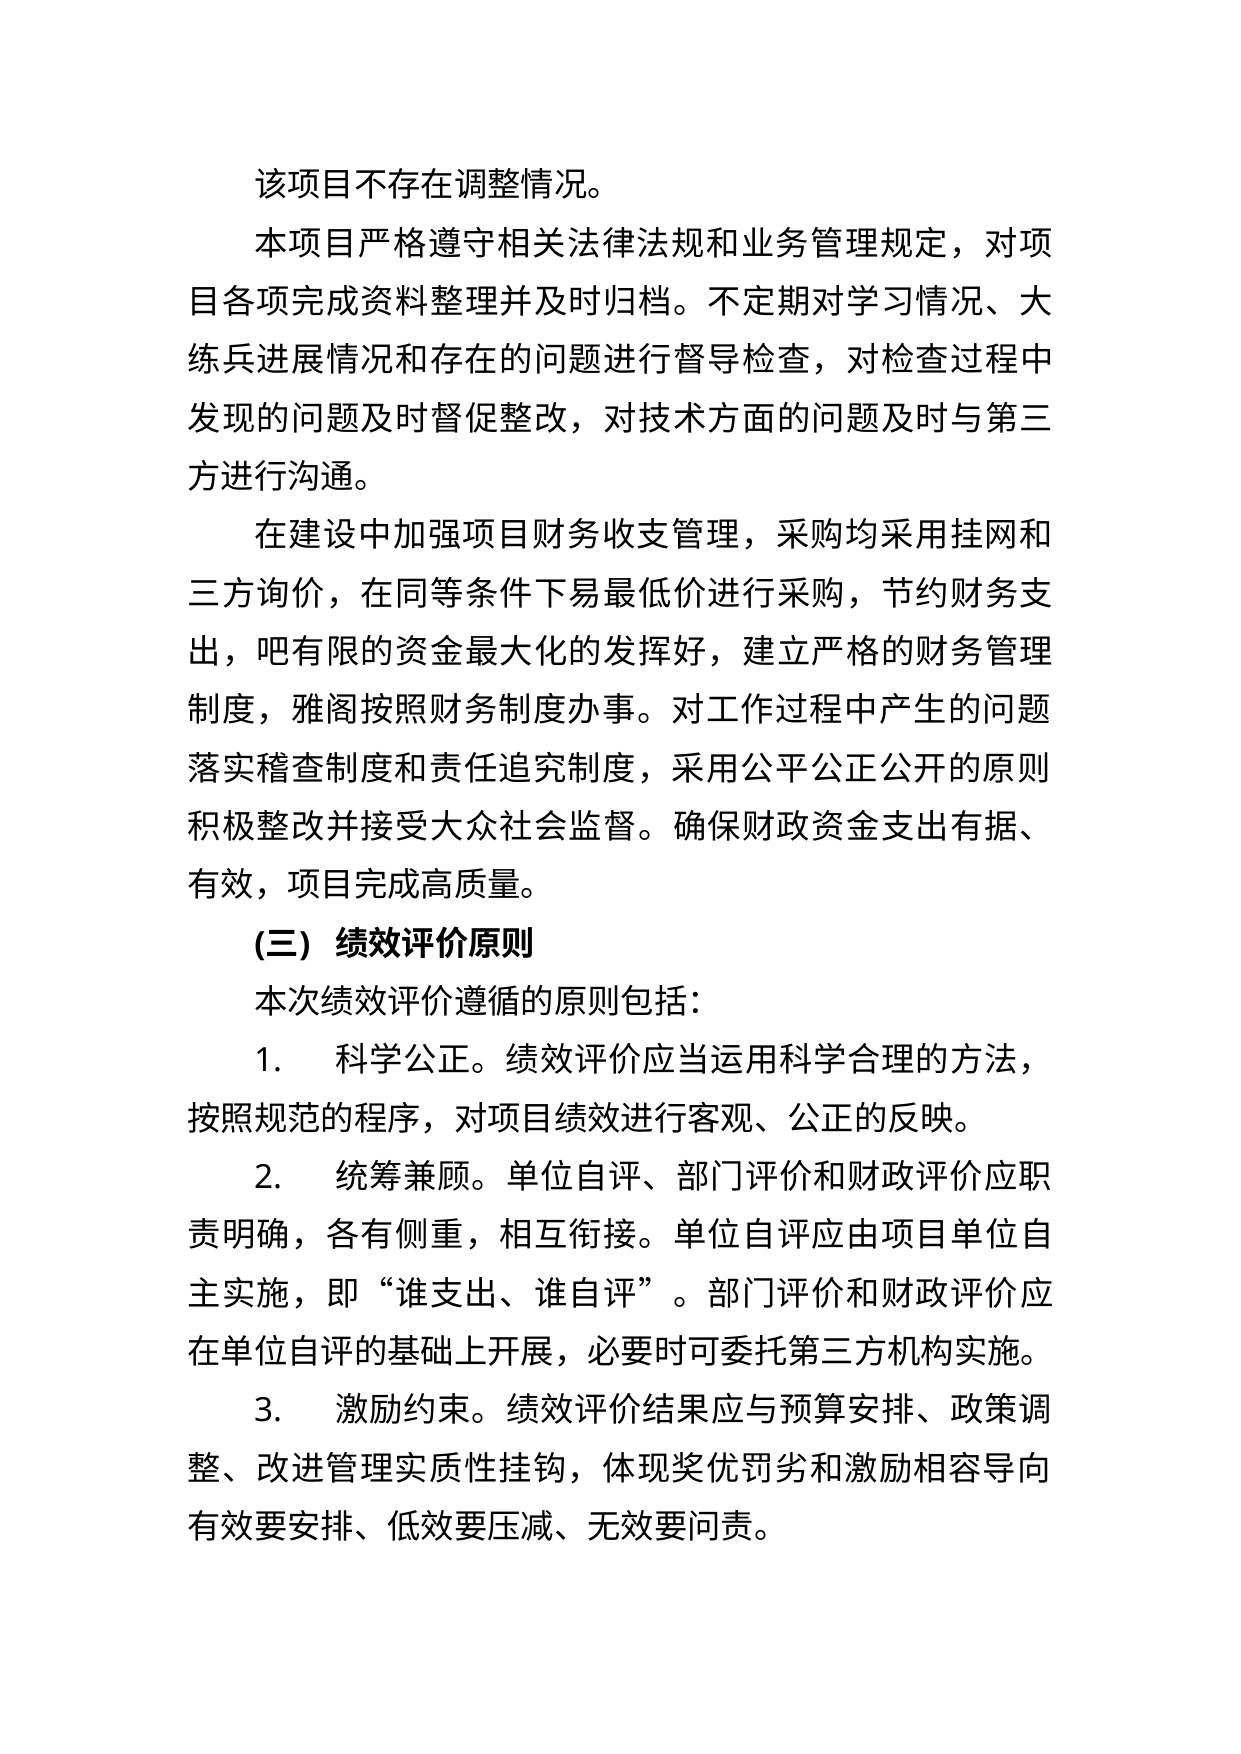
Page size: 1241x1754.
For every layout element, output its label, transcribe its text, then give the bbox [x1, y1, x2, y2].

text 在建设中加强项目财务收支管理，采购均采用挂网和三方询价，在同等条件下易最低价进行采购，节约财务支出，吧有限的资金最大化的发挥好，建立严格的财务管理制度，雅阁按照财务制度办事。对工作过程中产生的问题，落实稽查制度和责任追究制度，采用公平公正公开的原则，积极整改并接受大众社会监督。确保财政资金支出有据、有效，项目完成高质量。 [187, 500, 1053, 908]
list 激励约束。绩效评价结果应与预算安排、政策调整、改进管理实质性挂钩，体现奖优罚劣和激励相容导向，有效要安排、低效要压减、无效要问责。 [187, 1375, 1053, 1550]
list 统筹兼顾。单位自评、部门评价和财政评价应职责明确，各有侧重，相互衔接。单位自评应由项目单位自主实施，即“谁支出、谁自评”。部门评价和财政评价应在单位自评的基础上开展，必要时可委托第三方机构实施。 [187, 1142, 1053, 1375]
text 本项目严格遵守相关法律法规和业务管理规定，对项目各项完成资料整理并及时归档。不定期对学习情况、大练兵进展情况和存在的问题进行督导检查，对检查过程中发现的问题及时督促整改，对技术方面的问题及时与第三方进行沟通。 [187, 208, 1053, 500]
text 本次绩效评价遵循的原则包括： [187, 967, 1053, 1025]
text 该项目不存在调整情况。 [187, 150, 1053, 208]
list 科学公正。绩效评价应当运用科学合理的方法，按照规范的程序，对项目绩效进行客观、公正的反映。 [187, 1025, 1053, 1142]
list 绩效评价原则 [187, 908, 1053, 967]
